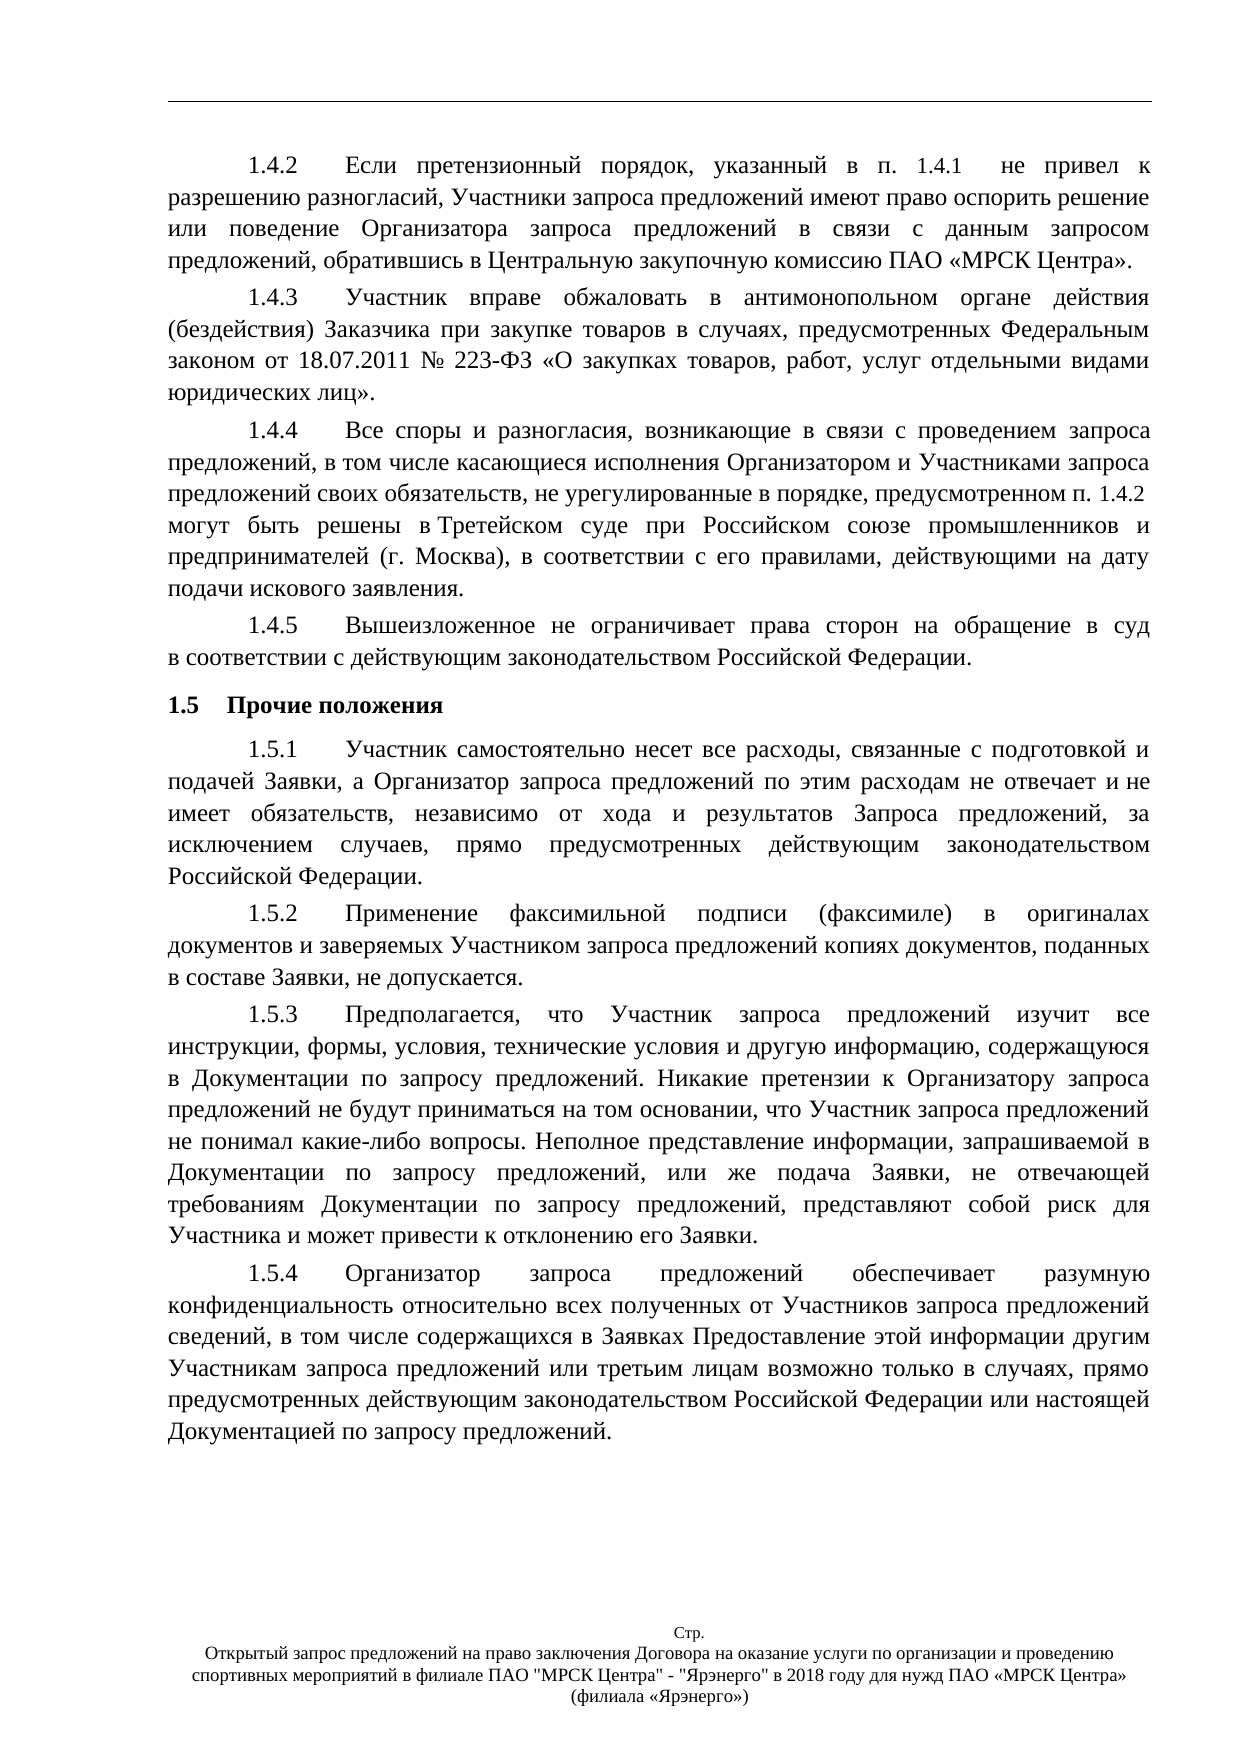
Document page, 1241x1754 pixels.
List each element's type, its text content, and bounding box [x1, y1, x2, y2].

subtitle Прочие положения [168, 690, 1152, 719]
list Участник самостоятельно несет все расходы, связанные с подготовкой и подачей Заявки, а Организатор запроса предложений по этим расходам не отвечает и не имеет обязательств, независимо от хода и результатов Запроса предложений, за исключением случаев, прямо предусмотренных действующим законодательством Российской Федерации. [168, 734, 1150, 889]
list Организатор запроса предложений обеспечивает разумную конфиденциальность относительно всех полученных от Участников запроса предложений сведений, в том числе содержащихся в Заявках Предоставление этой информации другим Участникам запроса предложений или третьим лицам возможно только в случаях, прямо предусмотренных действующим законодательством Российской Федерации или настоящей Документацией по запросу предложений. [168, 1258, 1150, 1445]
list Все споры и разногласия, возникающие в связи с проведением запроса предложений, в том числе касающиеся исполнения Организатором и Участниками запроса предложений своих обязательств, не урегулированные в порядке, предусмотренном п. 1.4.2 могут быть решены в Третейском суде при Российском союзе промышленников и предпринимателей (г. Москва), в соответствии с его правилами, действующими на дату подачи искового заявления. [168, 415, 1150, 602]
list Вышеизложенное не ограничивает права сторон на обращение в суд в соответствии с действующим законодательством Российской Федерации. [168, 611, 1150, 671]
list Участник вправе обжаловать в антимонопольном органе действия (бездействия) Заказчика при закупке товаров в случаях, предусмотренных Федеральным законом от 18.07.2011 № 223-ФЗ «О закупках товаров, работ, услуг отдельными видами юридических лиц». [168, 282, 1150, 406]
list Если претензионный порядок, указанный в п. 1.4.1 не привел к разрешению разногласий, Участники запроса предложений имеют право оспорить решение или поведение Организатора запроса предложений в связи с данным запросом предложений, обратившись в Центральную закупочную комиссию ПАО «МРСК Центра». [168, 150, 1150, 273]
list Применение факсимильной подписи (факсимиле) в оригиналах документов и заверяемых Участником запроса предложений копиях документов, поданных в составе Заявки, не допускается. [168, 898, 1150, 990]
list Предполагается, что Участник запроса предложений изучит все инструкции, формы, условия, технические условия и другую информацию, содержащуюся в Документации по запросу предложений. Никакие претензии к Организатору запроса предложений не будут приниматься на том основании, что Участник запроса предложений не понимал какие-либо вопросы. Неполное представление информации, запрашиваемой в Документации по запросу предложений, или же подача Заявки, не отвечающей требованиям Документации по запросу предложений, представляют собой риск для Участника и может привести к отклонению его Заявки. [168, 999, 1150, 1249]
